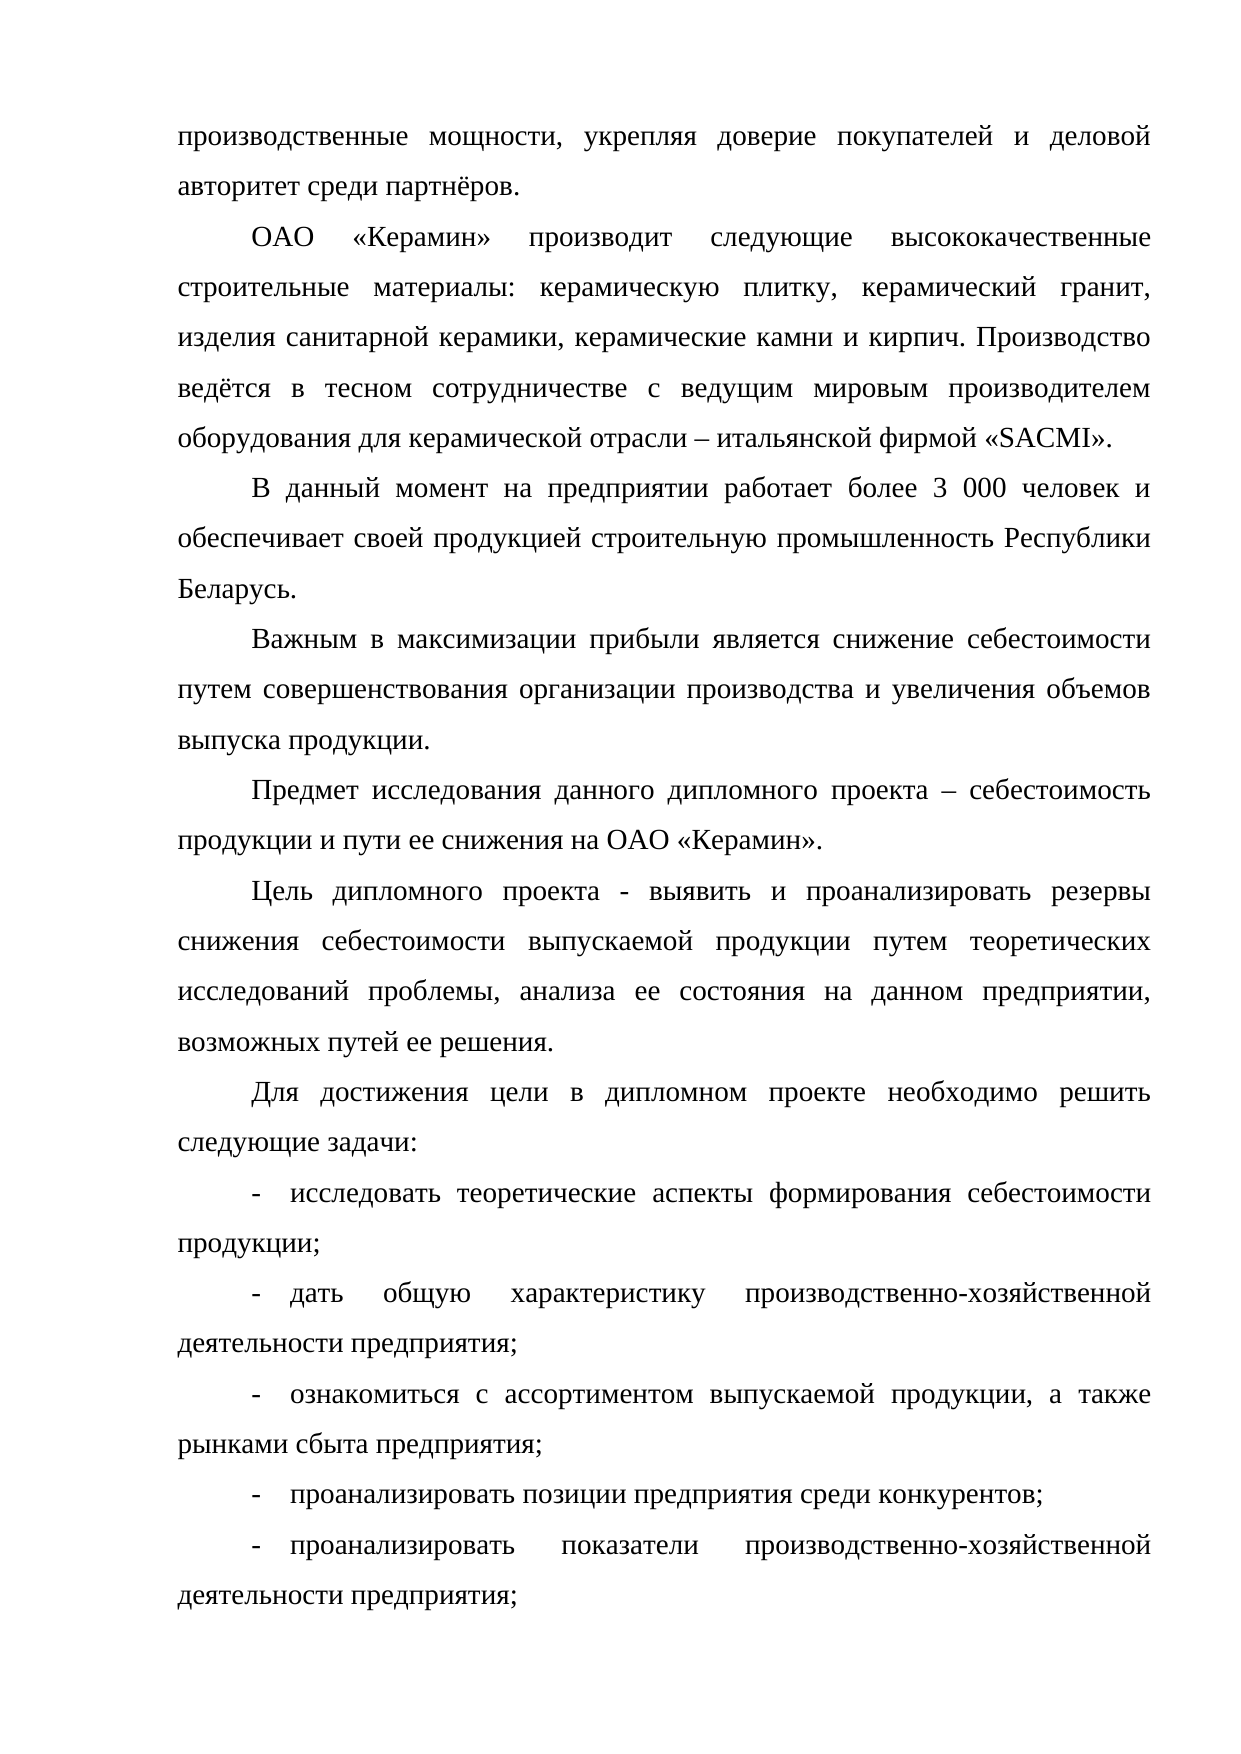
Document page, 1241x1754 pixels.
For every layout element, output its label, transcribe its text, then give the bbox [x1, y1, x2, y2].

list ознакомиться с ассортиментом выпускаемой продукции, а также рынками сбыта предприятия; [177, 1376, 1152, 1460]
text Для достижения цели в дипломном проекте необходимо решить следующие задачи: [177, 1074, 1152, 1158]
text ОАО «Керамин» производит следующие высококачественные строительные материалы: керамическую плитку, керамический гранит, изделия санитарной керамики, керамические камни и кирпич. Производство ведётся в тесном сотрудничестве с ведущим мировым производителем оборудования для керамической отрасли – итальянской фирмой «SACMI». [177, 219, 1152, 453]
text Предмет исследования данного дипломного проекта – себестоимость продукции и пути ее снижения на ОАО «Керамин». [177, 772, 1152, 856]
list проанализировать позиции предприятия среди конкурентов; [177, 1477, 1152, 1510]
text Цель дипломного проекта - выявить и проанализировать резервы снижения себестоимости выпускаемой продукции путем теоретических исследований проблемы, анализа ее состояния на данном предприятии, возможных путей ее решения. [177, 873, 1152, 1057]
text В данный момент на предприятии работает более 3 000 человек и обеспечивает своей продукцией строительную промышленность Республики Беларусь. [177, 470, 1152, 604]
list дать общую характеристику производственно-хозяйственной деятельности предприятия; [177, 1275, 1152, 1359]
list проанализировать показатели производственно-хозяйственной деятельности предприятия; [177, 1527, 1152, 1611]
text Важным в максимизации прибыли является снижение себестоимости путем совершенствования организации производства и увеличения объемов выпуска продукции. [177, 621, 1152, 755]
list исследовать теоретические аспекты формирования себестоимости продукции; [177, 1175, 1152, 1258]
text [177, 118, 1152, 202]
